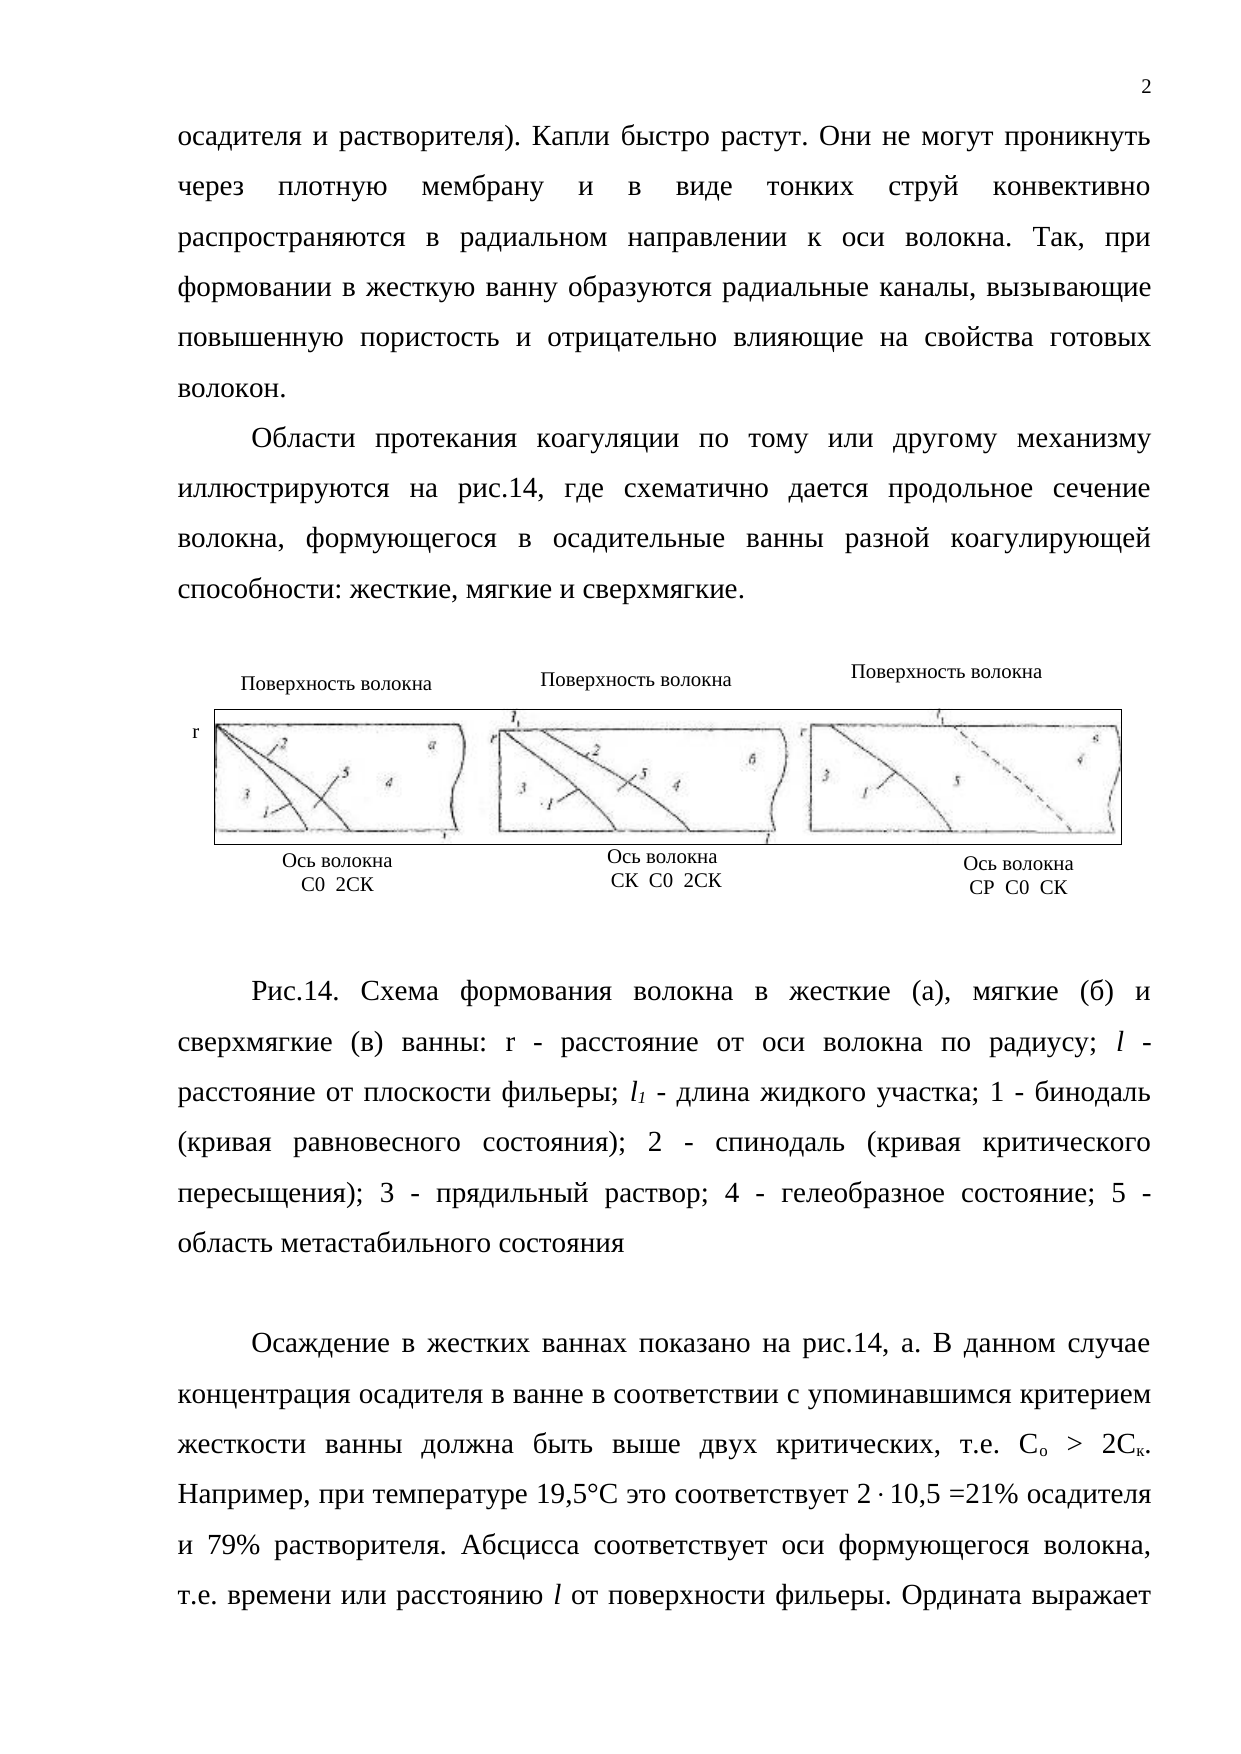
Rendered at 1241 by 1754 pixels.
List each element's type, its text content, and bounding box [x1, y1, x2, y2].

picture [215, 710, 1121, 844]
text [177, 1326, 1152, 1611]
text Рис.14. Схема формования волокна в жесткие (а), мягкие (б) и сверхмягкие (в) ванны: r - расстояние от оси волокна по радиусу; l - расстояние от плоскости фильеры; l1 - длина жидкого участка; 1 - бинодаль (кривая равновесного состояния); 2 - спинодаль (кривая критического пересыщения); 3 - прядильный раствор; 4 - гелеобразное состояние; 5 - область метастабильного состояния [177, 973, 1152, 1258]
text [177, 118, 1152, 403]
text Области протекания коагуляции по тому или другому механизму иллюстрируются на рис.14, где схематично дается продольное сечение волокна, формующегося в осадительные ванны разной коагулирующей способности: жесткие, мягкие и сверхмягкие. [177, 420, 1152, 604]
